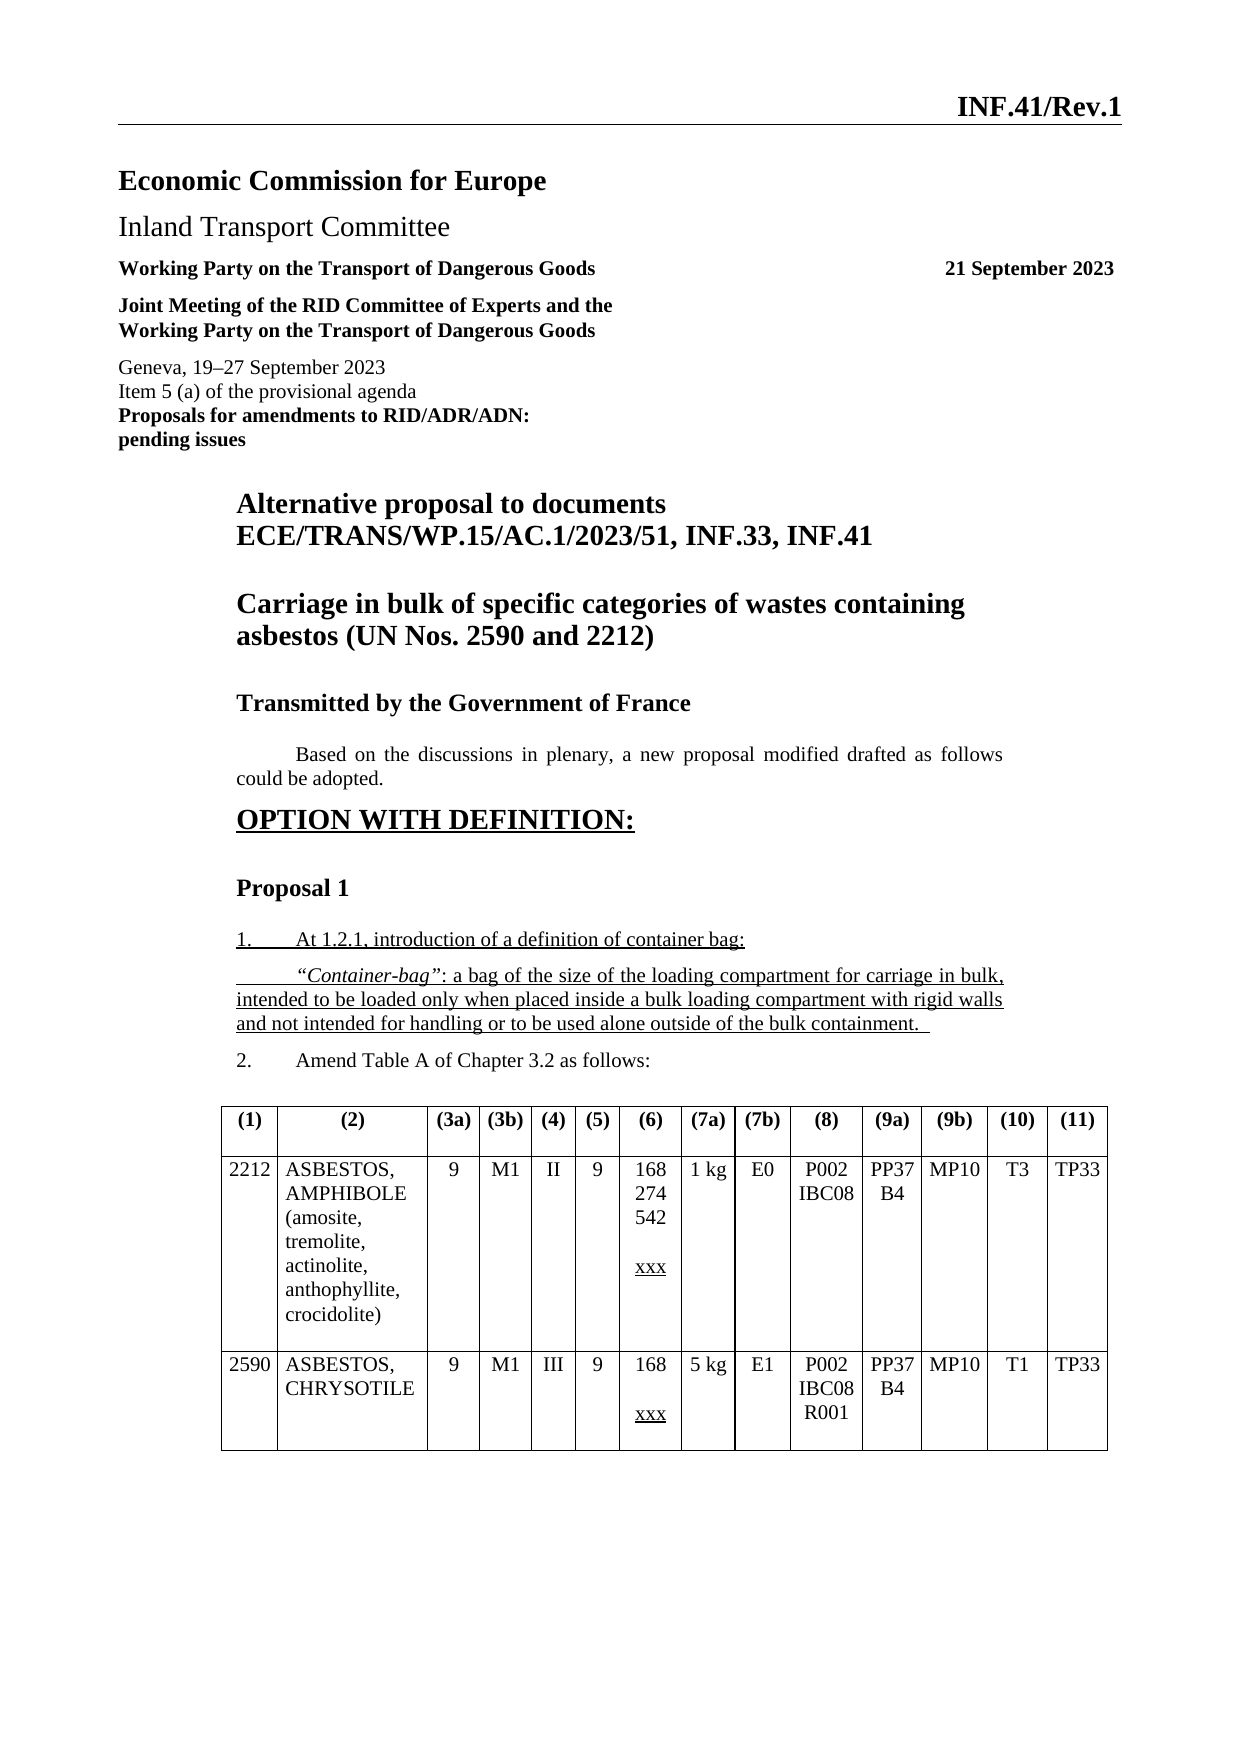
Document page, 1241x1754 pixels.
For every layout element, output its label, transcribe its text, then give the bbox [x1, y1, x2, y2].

table_cell MP10 [922, 1157, 987, 1351]
text 2. Amend Table A of Chapter 3.2 as follows: [236, 1048, 1004, 1072]
table_header (8) [791, 1107, 862, 1156]
table_cell P002 IBC08 R001 [791, 1352, 862, 1450]
table_cell PP37 B4 [863, 1157, 921, 1351]
table_header (10) [988, 1107, 1047, 1156]
table_cell T3 [988, 1157, 1047, 1351]
text Alternative proposal to documents ECE/TRANS/WP.15/AC.1/2023/51, INF.33, INF.41 [118, 489, 1004, 551]
table_header (7b) [736, 1107, 790, 1156]
text Based on the discussions in plenary, a new proposal modified drafted as follows could be adopted. [236, 742, 1004, 790]
table_header (5) [576, 1107, 619, 1156]
text Economic Commission for [118, 163, 1122, 196]
table_cell 168 xxx [620, 1352, 681, 1450]
text Joint Meeting of the RID Committee of Experts and the Working Party on the Transport of Dangerous Goods [118, 292, 1122, 342]
table_header (9b) [922, 1107, 987, 1156]
table_cell ASBESTOS, CHRYSOTILE [278, 1352, 427, 1450]
table_cell ASBESTOS, AMPHIBOLE (amosite, tremolite, actinolite, anthophyllite, crocidolite) [278, 1157, 427, 1351]
table_cell 168 274 542 xxx [620, 1157, 681, 1351]
table_header (9a) [863, 1107, 921, 1156]
text Geneva, 19–27 September 2023 Item 5 (a) of the provisional agenda Proposals for amendments to RID/ADR/ADN: pending issues [118, 355, 1122, 451]
table_header (7a) [682, 1107, 734, 1156]
table_cell 9 [576, 1157, 619, 1351]
table_cell T1 [988, 1352, 1047, 1450]
table_cell TP33 [1048, 1157, 1107, 1351]
table_cell M1 [480, 1157, 531, 1351]
text 1. At 1.2.1, introduction of a definition of container bag: [236, 927, 1004, 951]
text OPTION WITH DEFINITION: [118, 802, 1122, 836]
table_cell II [532, 1157, 575, 1351]
table_cell 5 kg [682, 1352, 734, 1450]
text Proposal 1 [118, 873, 1004, 902]
table_cell 9 [576, 1352, 619, 1450]
table_cell TP33 [1048, 1352, 1107, 1450]
text Working Party on the Transport of Dangerous Goods 21 September 2023 [118, 255, 1122, 280]
table_header (1) [222, 1107, 277, 1156]
table_header (4) [532, 1107, 575, 1156]
table_cell PP37 B4 [863, 1352, 921, 1450]
table_header (3a) [428, 1107, 479, 1156]
text “Container-bag”: a bag of the size of the loading compartment for carriage in bulk, intended to be loaded only when placed inside a bulk loading compartment with rigid walls and not intended for handling or to be used alone outside of the bulk containment. [236, 1009, 1004, 1035]
table_cell 2590 [222, 1352, 277, 1450]
table_cell 9 [428, 1352, 479, 1450]
table_cell 2212 [222, 1157, 277, 1351]
table_cell P002 IBC08 [791, 1157, 862, 1351]
table_header (3b) [480, 1107, 531, 1156]
table_header (2) [278, 1107, 427, 1156]
table_header (6) [620, 1107, 681, 1156]
table_header (11) [1048, 1107, 1107, 1156]
table_cell E0 [736, 1157, 790, 1351]
table_cell E1 [736, 1352, 790, 1450]
table_cell 1 kg [682, 1157, 734, 1351]
text Transmitted by the Government of France [118, 689, 1004, 717]
text Inland Transport Committee [118, 209, 1122, 242]
text Carriage in bulk of specific categories of wastes containing asbestos (UN Nos. 2590 and 2212) [118, 589, 1004, 651]
table_cell MP10 [922, 1352, 987, 1450]
text “Container-bag”: a bag of the size of the loading compartment for carriage in bulk, intended to be loaded only when placed inside a bulk loading compartment with rigid walls and not intended for handling or to be used alone outside of the bulk containment. [236, 963, 1004, 984]
table_cell III [532, 1352, 575, 1450]
table_cell 9 [428, 1157, 479, 1351]
text “Container-bag”: a bag of the size of the loading compartment for carriage in bulk, intended to be loaded only when placed inside a bulk loading compartment with rigid walls and not intended for handling or to be used alone outside of the bulk containment. [236, 985, 1004, 1008]
table_cell M1 [480, 1352, 531, 1450]
